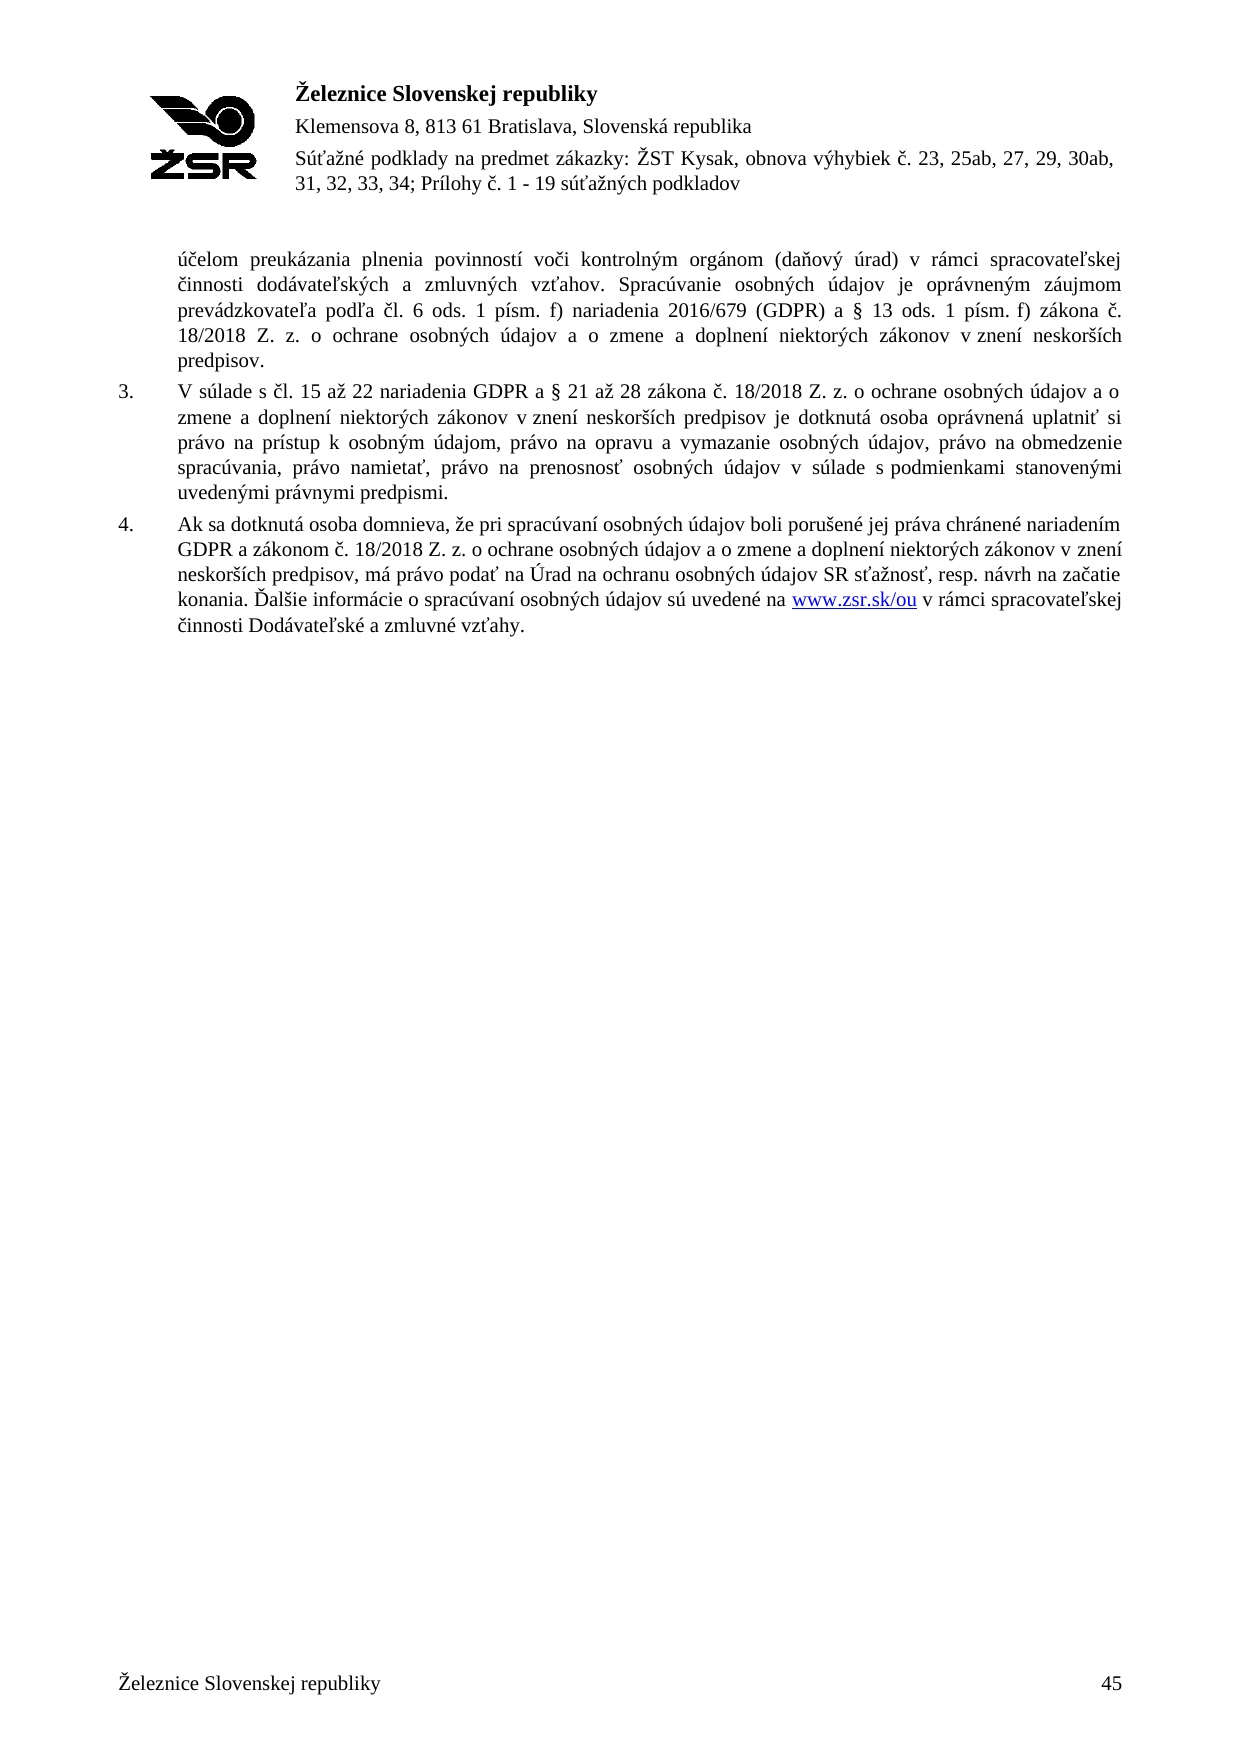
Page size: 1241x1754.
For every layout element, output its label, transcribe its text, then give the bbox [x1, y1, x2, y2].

list Ak sa dotknutá osoba domnieva, že pri spracúvaní osobných údajov boli porušené jej práva chránené nariadením GDPR a zákonom č. 18/2018 Z. z. o ochrane osobných údajov a o zmene a doplnení niektorých zákonov v znení neskorších predpisov, má právo podať na Úrad na ochranu osobných údajov SR sťažnosť, resp. návrh na začatie konania. Ďalšie informácie o spracúvaní osobných údajov sú uvedené na www.zsr.sk/ou v rámci spracovateľskej činnosti Dodávateľské a zmluvné vzťahy. [118, 512, 1122, 637]
list V súlade s čl. 15 až 22 nariadenia GDPR a § 21 až 28 zákona č. 18/2018 Z. z. o ochrane osobných údajov a o zmene a doplnení niektorých zákonov v znení neskorších predpisov je dotknutá osoba oprávnená uplatniť si právo na prístup k osobným údajom, právo na opravu a vymazanie osobných údajov, právo na obmedzenie spracúvania, právo namietať, právo na prenosnosť osobných údajov v súlade s podmienkami stanovenými uvedenými právnymi predpismi. [118, 379, 1122, 504]
picture [149, 96, 257, 179]
